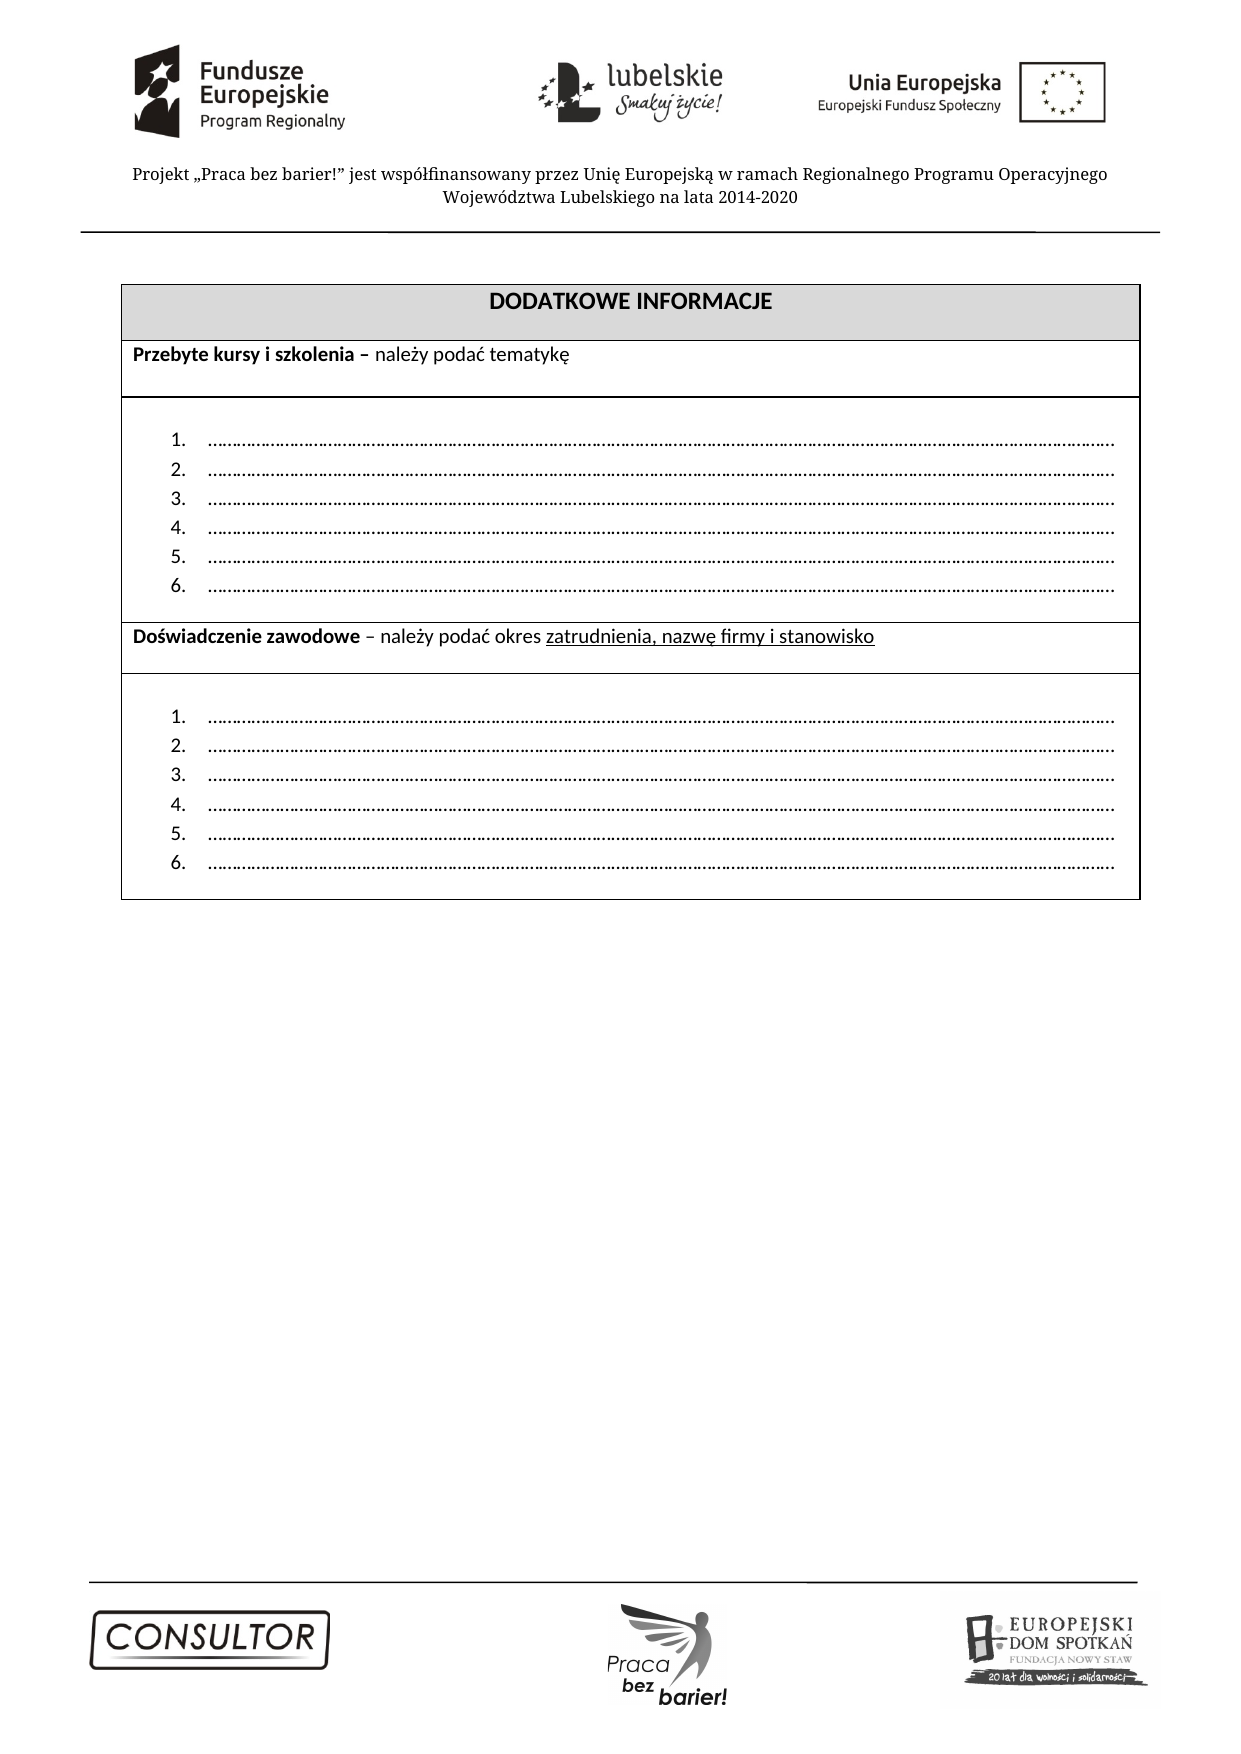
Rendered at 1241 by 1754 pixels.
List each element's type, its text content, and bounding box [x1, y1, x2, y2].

table_cell ……………………………………………………………………………………………………………………………………………………………………… ……………………………………………………………………………………………………………………………………………………………………… ……………………………………………………………………………………………………………………………………………………………………… ……………………………………………………………………………………………………………………………………………………………………… ……………………………………………………………………………………………………………………………………………………………………… ……………………………………………………………………………………………………………………………………………………………………… [122, 398, 1139, 622]
table_header DODATKOWE INFORMACJE [122, 285, 1139, 340]
picture [134, 44, 1106, 138]
picture [89, 1610, 330, 1670]
table_cell Doświadczenie zawodowe – należy podać okres zatrudnienia, nazwę firmy i stanowisko [122, 623, 1139, 673]
table_cell Przebyte kursy i szkolenia – należy podać tematykę [122, 341, 1139, 396]
table_cell ……………………………………………………………………………………………………………………………………………………………………… ……………………………………………………………………………………………………………………………………………………………………… ……………………………………………………………………………………………………………………………………………………………………… ……………………………………………………………………………………………………………………………………………………………………… ……………………………………………………………………………………………………………………………………………………………………… ……………………………………………………………………………………………………………………………………………………………………… [122, 674, 1139, 899]
picture [607, 1604, 727, 1705]
picture [939, 1591, 1162, 1709]
